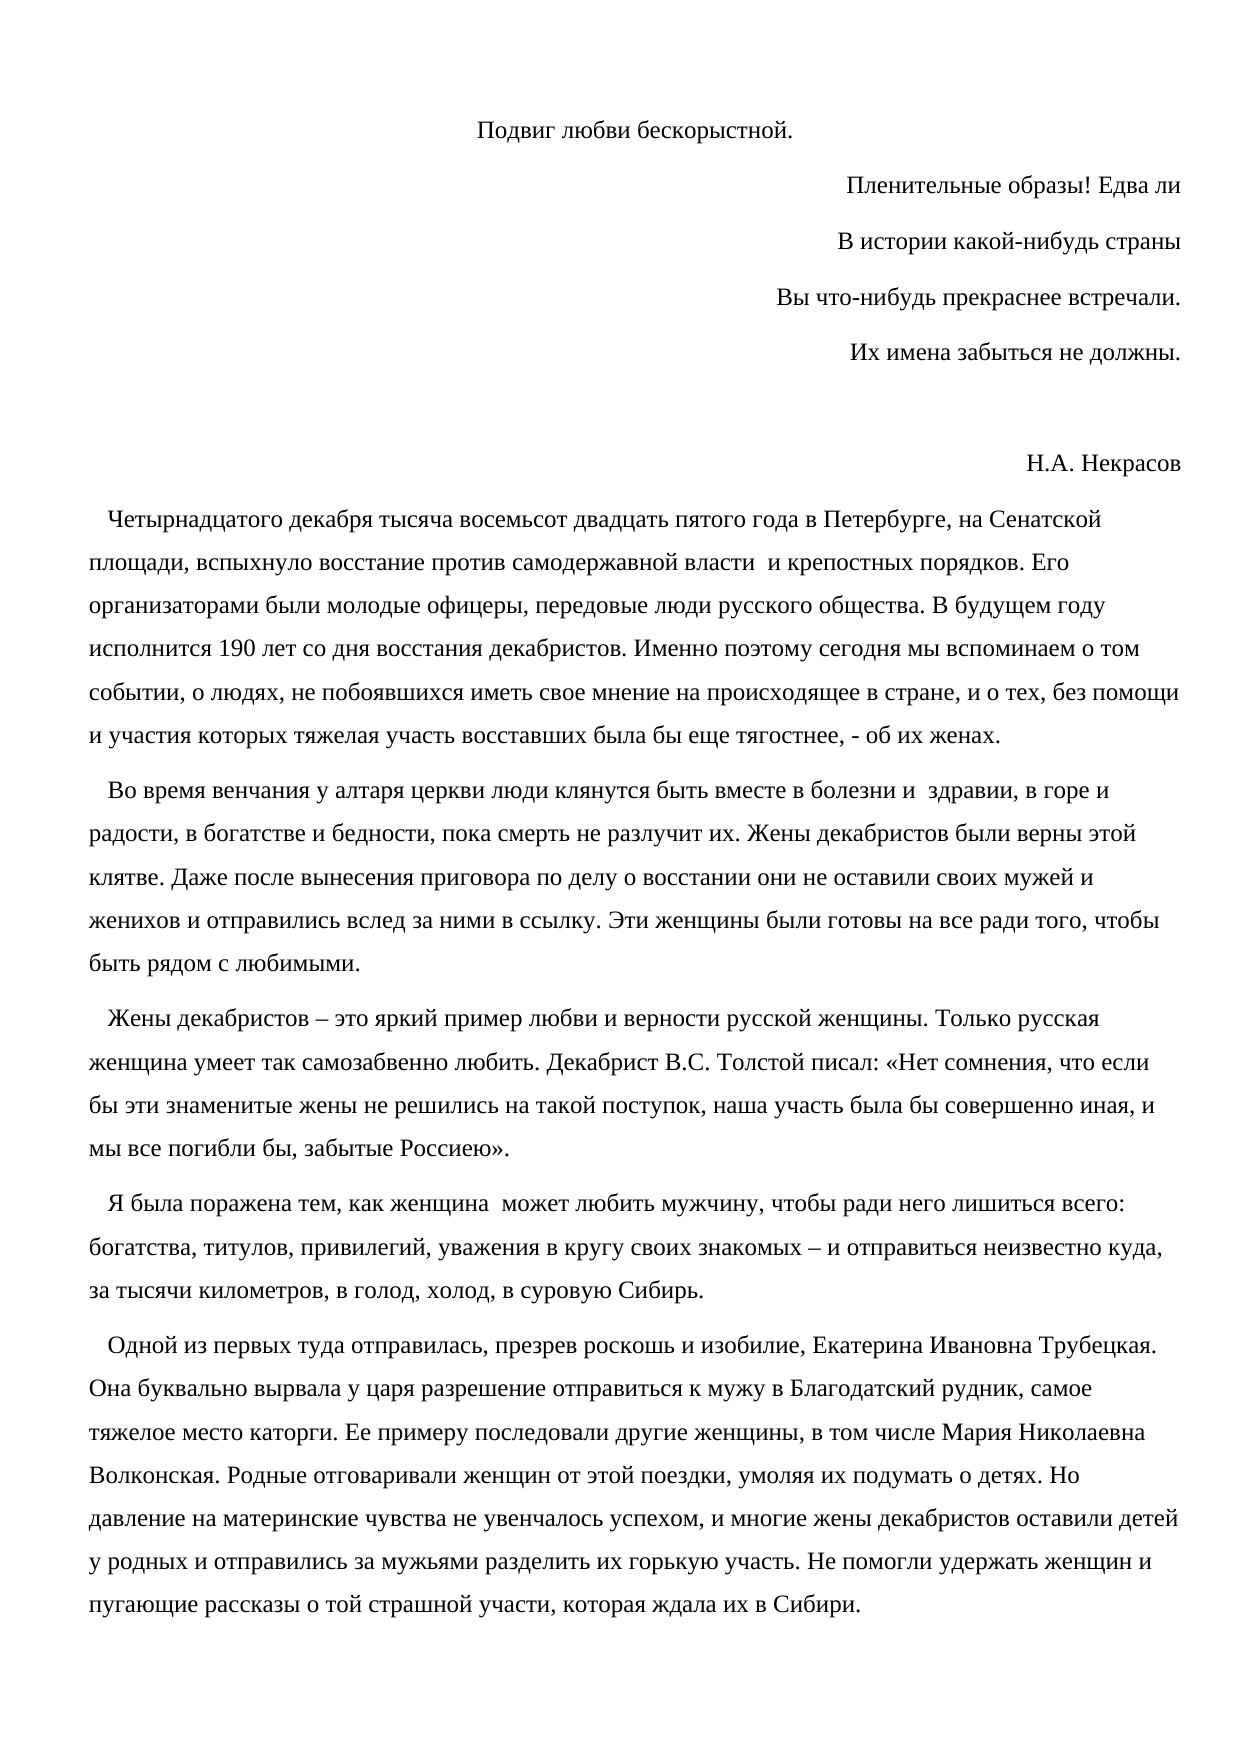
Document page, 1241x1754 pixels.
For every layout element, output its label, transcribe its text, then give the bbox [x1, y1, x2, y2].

text Жены декабристов – это яркий пример любви и верности русской женщины. Только русская женщина умеет так самозабвенно любить. Декабрист В.С. Толстой писал: «Нет сомнения, что если бы эти знаменитые жены не решились на такой поступок, наша участь была бы совершенно иная, и мы все погибли бы, забытые Россиею». [89, 1003, 1181, 1162]
text Во время венчания у алтаря церкви люди клянутся быть вместе в болезни и здравии, в горе и радости, в богатстве и бедности, пока смерть не разлучит их. Жены декабристов были верны этой клятве. Даже после вынесения приговора по делу о восстании они не оставили своих мужей и женихов и отправились вслед за ними в ссылку. Эти женщины были готовы на все ради того, чтобы быть рядом с любимыми. [89, 775, 1181, 977]
text В истории какой-нибудь страны [89, 226, 1181, 255]
text Их имена забыться не должны. [89, 337, 1181, 366]
text Подвиг любви бескорыстной. [89, 115, 1181, 143]
text Вы что-нибудь прекраснее встречали. [89, 282, 1181, 310]
text Я была поражена тем, как женщина может любить мужчину, чтобы ради него лишиться всего: богатства, титулов, привилегий, уважения в кругу своих знакомых – и отправиться неизвестно куда, за тысячи километров, в голод, холод, в суровую Сибирь. [89, 1188, 1181, 1303]
text Пленительные образы! Едва ли [89, 170, 1181, 199]
text Н.А. Некрасов [89, 448, 1181, 477]
text Четырнадцатого декабря тысяча восемьсот двадцать пятого года в Петербурге, на Сенатской площади, вспыхнуло восстание против самодержавной власти и крепостных порядков. Его организаторами были молодые офицеры, передовые люди русского общества. В будущем году исполнится 190 лет со дня восстания декабристов. Именно поэтому сегодня мы вспоминаем о том событии, о людях, не побоявшихся иметь свое мнение на происходящее в стране, и о тех, без помощи и участия которых тяжелая участь восставших была бы еще тягостнее, - об их женах. [89, 504, 1181, 748]
text Одной из первых туда отправилась, презрев роскошь и изобилие, Екатерина Ивановна Трубецкая. Она буквально вырвала у царя разрешение отправиться к мужу в Благодатский рудник, самое тяжелое место каторги. Ее примеру последовали другие женщины, в том числе Мария Николаевна Волконская. Родные отговаривали женщин от этой поездки, умоляя их подумать о детях. Но давление на материнские чувства не увенчалось успехом, и многие жены декабристов оставили детей у родных и отправились за мужьями разделить их горькую участь. Не помогли удержать женщин и пугающие рассказы о той страшной участи, которая ждала их в Сибири. [89, 1330, 1181, 1618]
